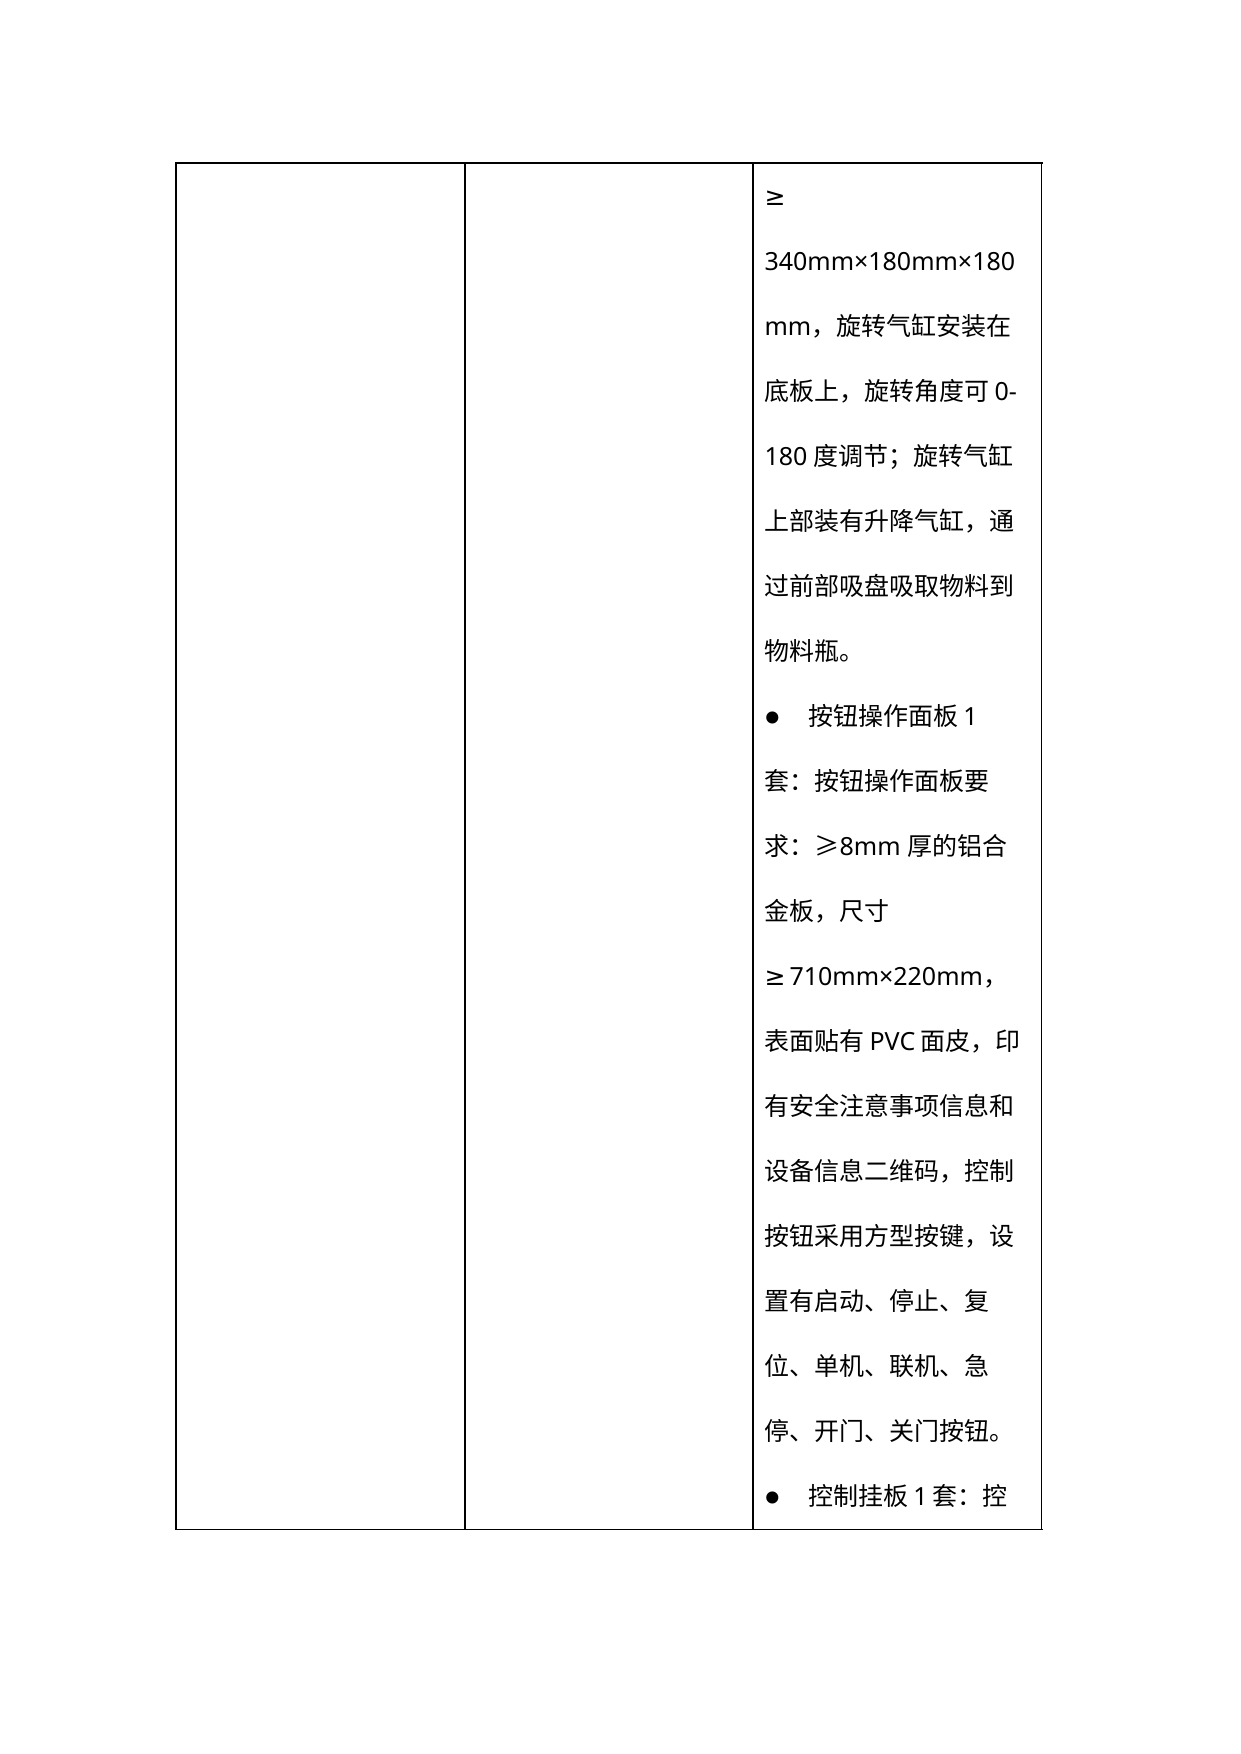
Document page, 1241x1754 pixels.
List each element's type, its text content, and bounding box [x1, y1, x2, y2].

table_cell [754, 164, 1041, 1528]
table_cell 1 [466, 164, 752, 1528]
table_cell [177, 164, 464, 1528]
